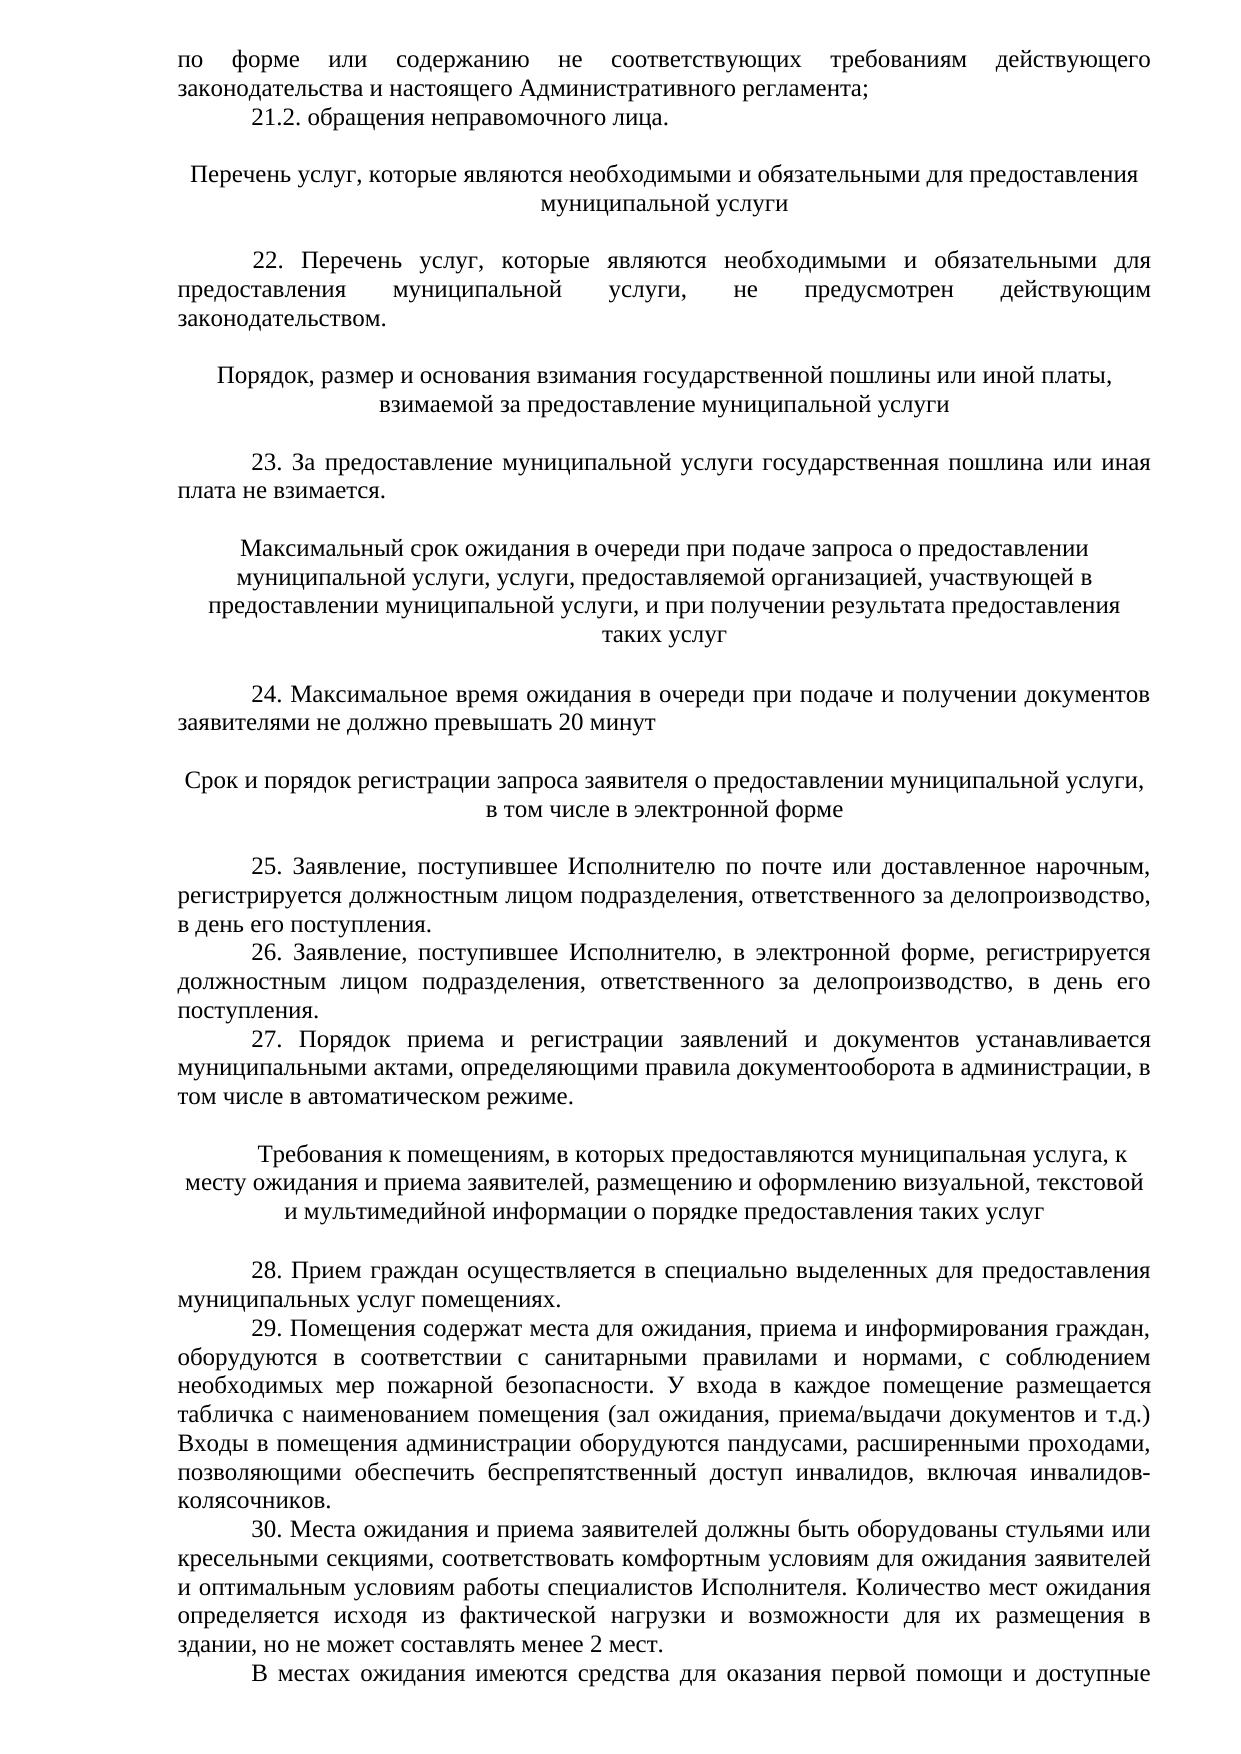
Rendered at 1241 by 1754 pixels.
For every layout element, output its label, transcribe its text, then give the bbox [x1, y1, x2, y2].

text Срок и порядок регистрации запроса заявителя о предоставлении муниципальной услуги, в том числе в электронной форме [177, 765, 1152, 822]
text 25. Заявление, поступившее Исполнителю по почте или доставленное нарочным, регистрируется должностным лицом подразделения, ответственного за делопроизводство, в день его поступления. [177, 851, 1152, 937]
text 28. Прием граждан осуществляется в специально выделенных для предоставления муниципальных услуг помещениях. [177, 1255, 1152, 1313]
text 24. Максимальное время ожидания в очереди при подаче и получении документов заявителями не должно превышать 20 минут [177, 679, 1152, 736]
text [177, 44, 1152, 102]
text 29. Помещения содержат места для ожидания, приема и информирования граждан, оборудуются в соответствии с санитарными правилами и нормами, с соблюдением необходимых мер пожарной безопасности. У входа в каждое помещение размещается табличка с наименованием помещения (зал ожидания, приема/выдачи документов и т.д.) Входы в помещения администрации оборудуются пандусами, расширенными проходами, позволяющими обеспечить беспрепятственный доступ инвалидов, включая инвалидов-колясочников. [177, 1313, 1152, 1514]
text Перечень услуг, которые являются необходимыми и обязательными для предоставления муниципальной услуги [177, 159, 1152, 217]
text 21.2. обращения неправомочного лица. [177, 102, 1152, 131]
text 30. Места ожидания и приема заявителей должны быть оборудованы стульями или кресельными секциями, соответствовать комфортным условиям для ожидания заявителей и оптимальным условиям работы специалистов Исполнителя. Количество мест ожидания определяется исходя из фактической нагрузки и возможности для их размещения в здании, но не может составлять менее 2 мест. [177, 1514, 1152, 1658]
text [177, 1658, 1152, 1687]
text Требования к помещениям, в которых предоставляются муниципальная услуга, к месту ожидания и приема заявителей, размещению и оформлению визуальной, текстовой и мультимедийной информации о порядке предоставления таких услуг [177, 1139, 1152, 1225]
text Максимальный срок ожидания в очереди при подаче запроса о предоставлении муниципальной услуги, услуги, предоставляемой организацией, участвующей в предоставлении муниципальной услуги, и при получении результата предоставления таких услуг [177, 533, 1152, 648]
text 22. Перечень услуг, которые являются необходимыми и обязательными для предоставления муниципальной услуги, не предусмотрен действующим законодательством. [177, 246, 1152, 332]
text 26. Заявление, поступившее Исполнителю, в электронной форме, регистрируется должностным лицом подразделения, ответственного за делопроизводство, в день его поступления. [177, 937, 1152, 1024]
text 27. Порядок приема и регистрации заявлений и документов устанавливается муниципальными актами, определяющими правила документооборота в администрации, в том числе в автоматическом режиме. [177, 1024, 1152, 1110]
text 23. За предоставление муниципальной услуги государственная пошлина или иная плата не взимается. [177, 447, 1152, 504]
text Порядок, размер и основания взимания государственной пошлины или иной платы, взимаемой за предоставление муниципальной услуги [177, 361, 1152, 418]
